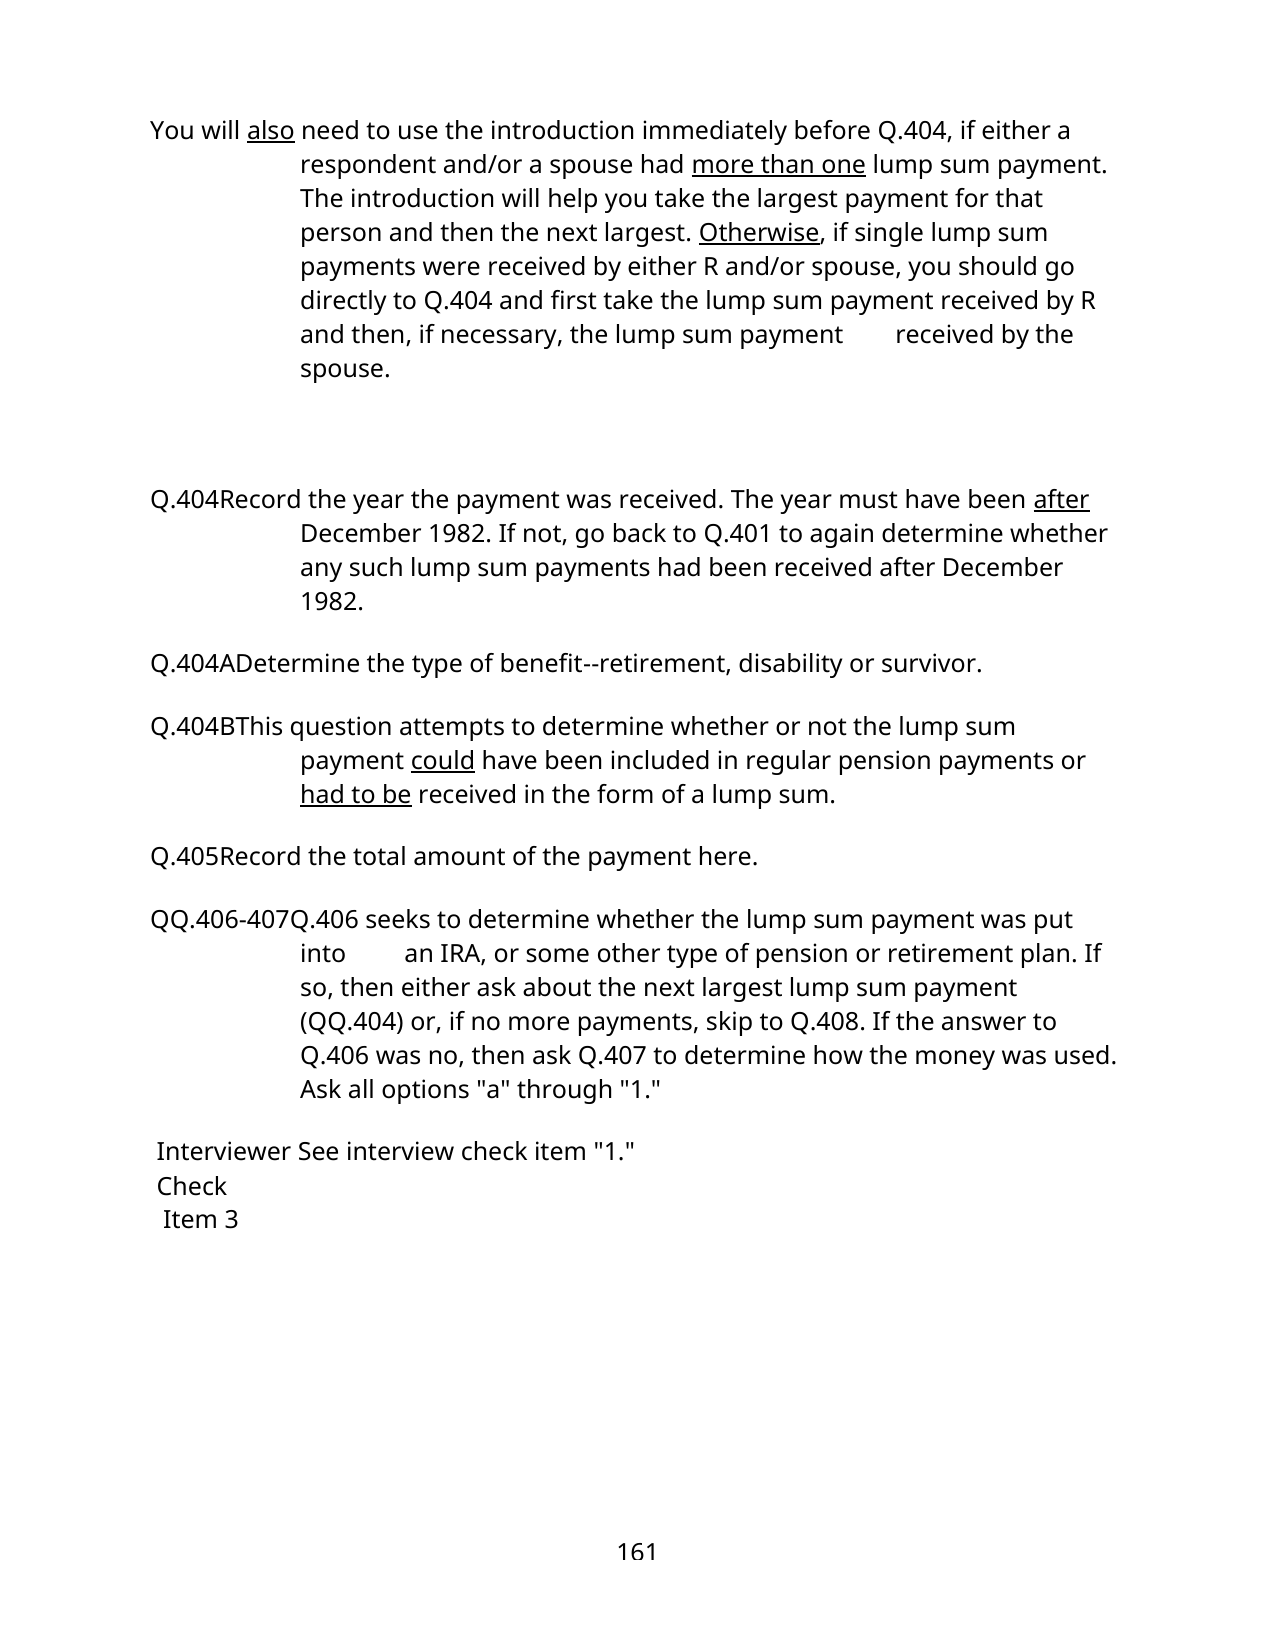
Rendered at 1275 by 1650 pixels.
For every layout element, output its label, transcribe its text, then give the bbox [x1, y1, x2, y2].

text Interviewer See interview check item "1." [150, 1134, 1125, 1168]
text Q.404BThis question attempts to determine whether or not the lump sum payment could have been included in regular pension payments or had to be received in the form of a lump sum. [150, 708, 1125, 811]
text QQ.406-407Q.406 seeks to determine whether the lump sum payment was put into an IRA, or some other type of pension or retirement plan. If so, then either ask about the next largest lump sum payment (QQ.404) or, if no more payments, skip to Q.408. If the answer to Q.406 was no, then ask Q.407 to determine how the money was used. Ask all options "a" through "1." [150, 901, 1125, 1106]
text You will also need to use the introduction immediately before Q.404, if either a respondent and/or a spouse had more than one lump sum payment. The introduction will help you take the largest payment for that person and then the next largest. Otherwise, if single lump sum payments were received by either R and/or spouse, you should go directly to Q.404 and first take the lump sum payment received by R and then, if necessary, the lump sum payment received by the spouse. [150, 112, 1125, 385]
text Q.404Record the year the payment was received. The year must have been after December 1982. If not, go back to Q.401 to again determine whether any such lump sum payments had been received after December 1982. [150, 481, 1125, 618]
text Check [150, 1168, 1125, 1202]
text Item 3 [150, 1202, 1125, 1236]
text Q.404ADetermine the type of benefit--retirement, disability or survivor. [150, 646, 1125, 680]
text Q.405Record the total amount of the payment here. [150, 839, 1125, 873]
